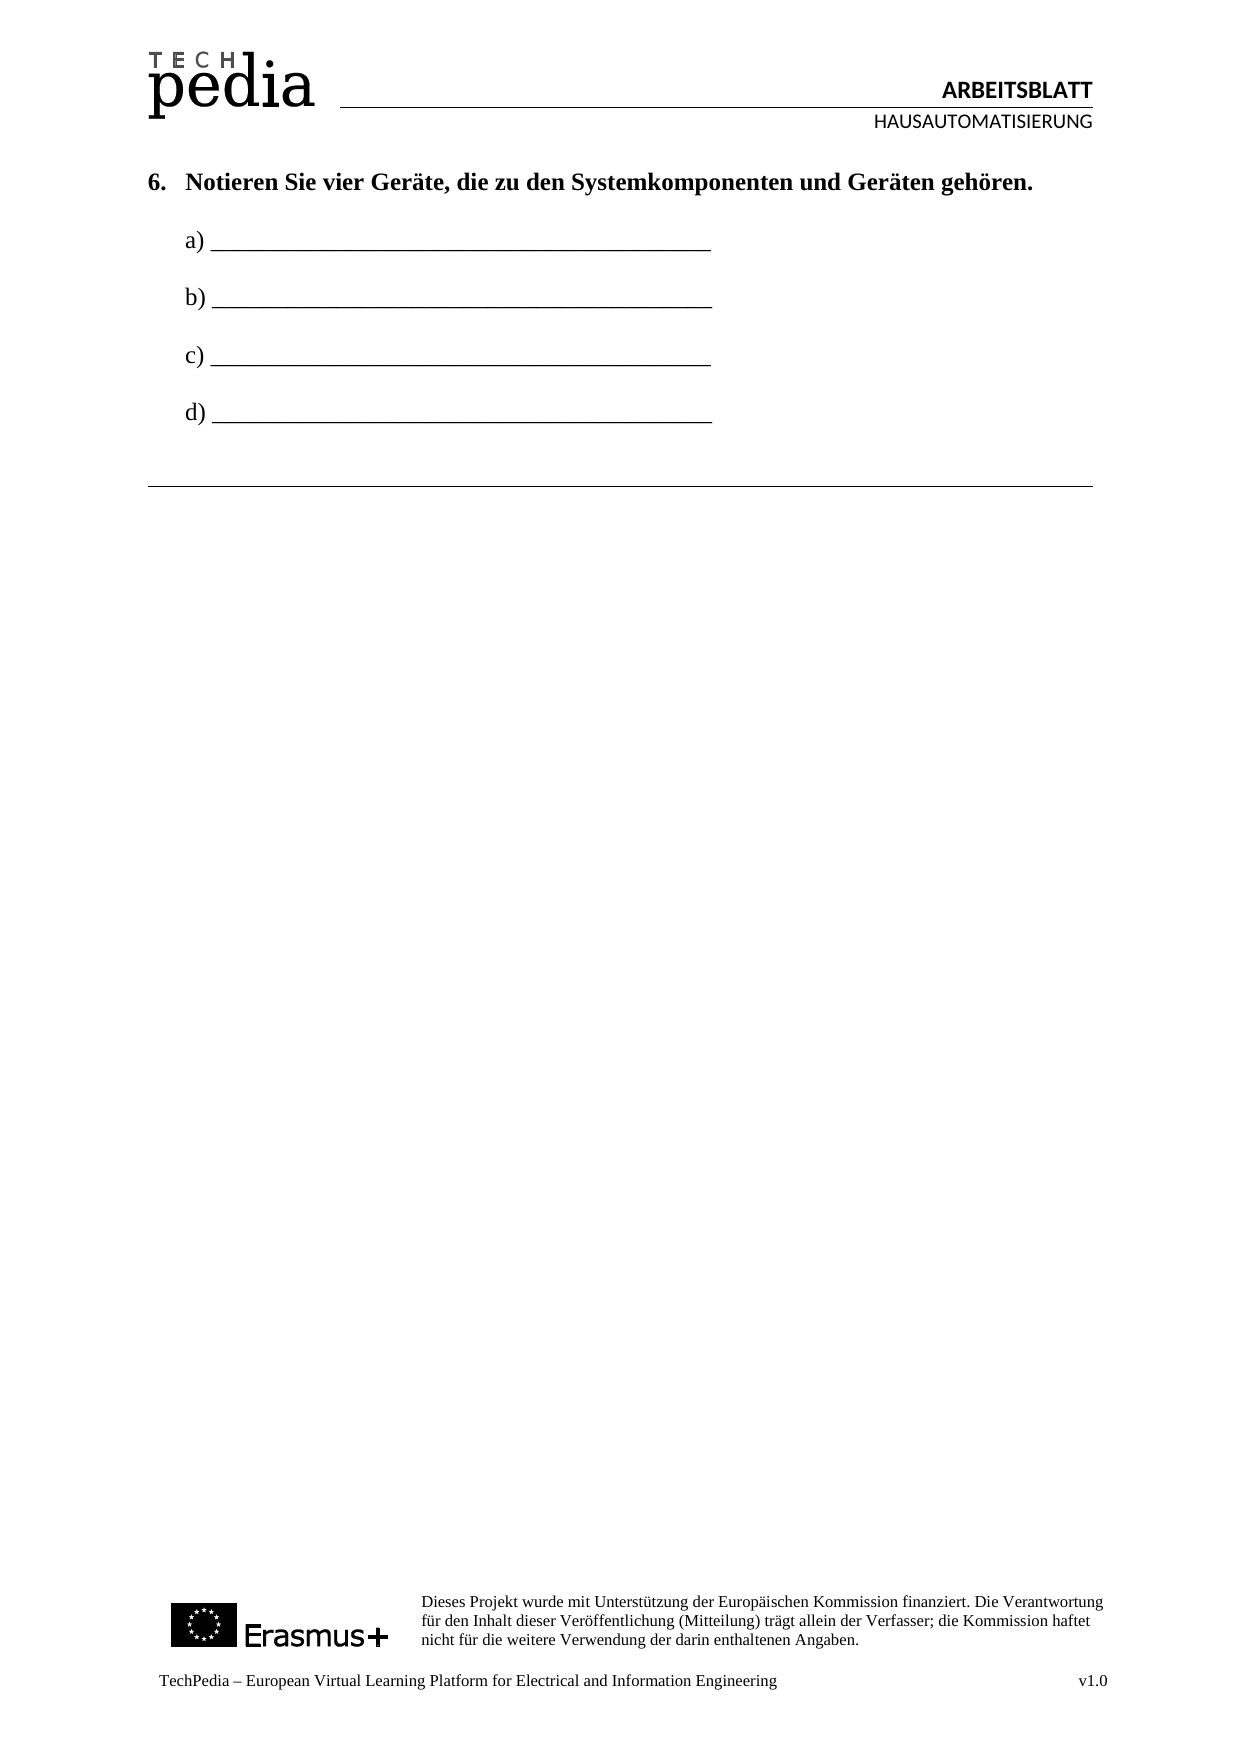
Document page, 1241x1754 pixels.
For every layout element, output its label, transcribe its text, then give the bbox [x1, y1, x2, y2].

text a) ________________________________________ [185, 225, 1093, 254]
text c) ________________________________________ [185, 340, 1093, 369]
text d) ________________________________________ [185, 397, 1093, 426]
text Notieren Sie vier Geräte, die zu den Systemkomponenten und Geräten gehören. [148, 167, 1093, 196]
text b) ________________________________________ [185, 282, 1093, 311]
